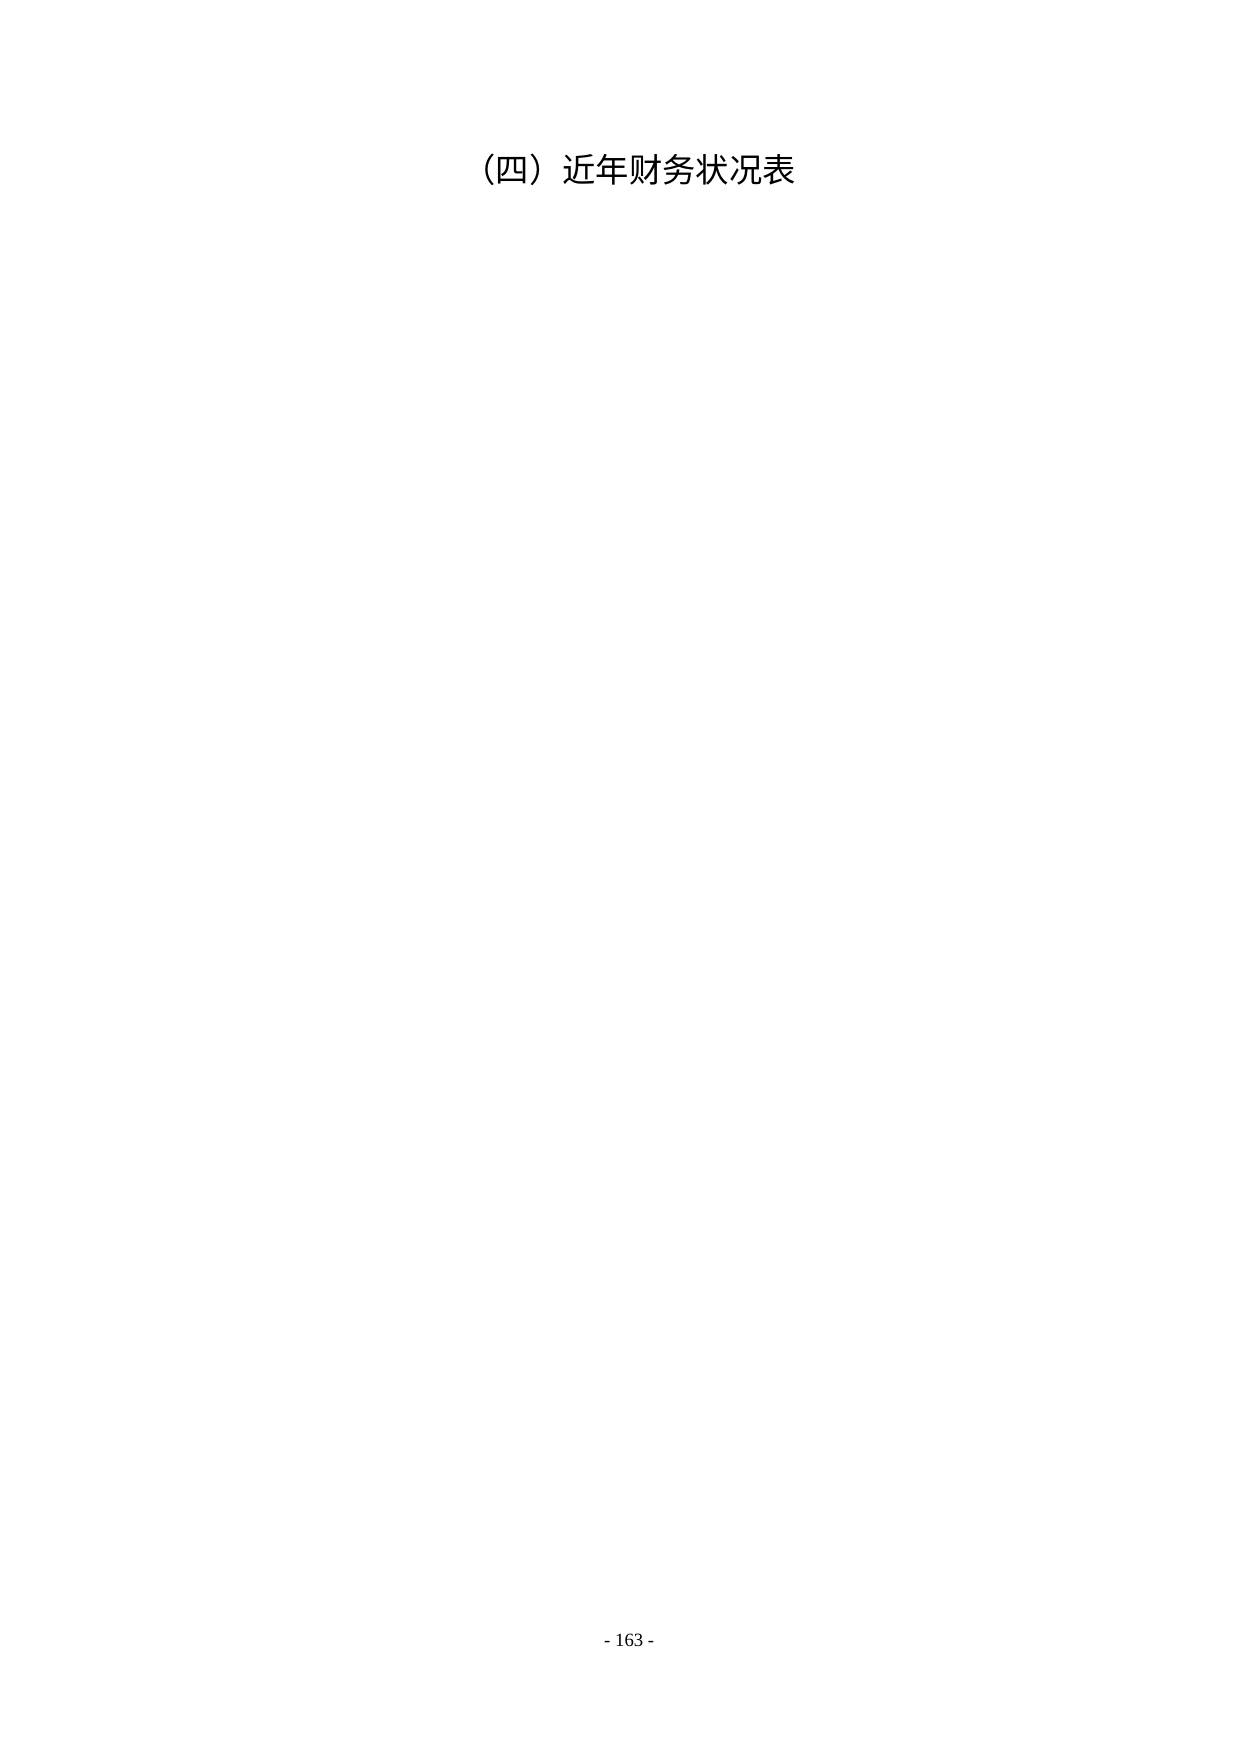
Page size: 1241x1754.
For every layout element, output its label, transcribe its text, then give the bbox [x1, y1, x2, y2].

subtitle （四）近年财务状况表 [136, 136, 1122, 201]
